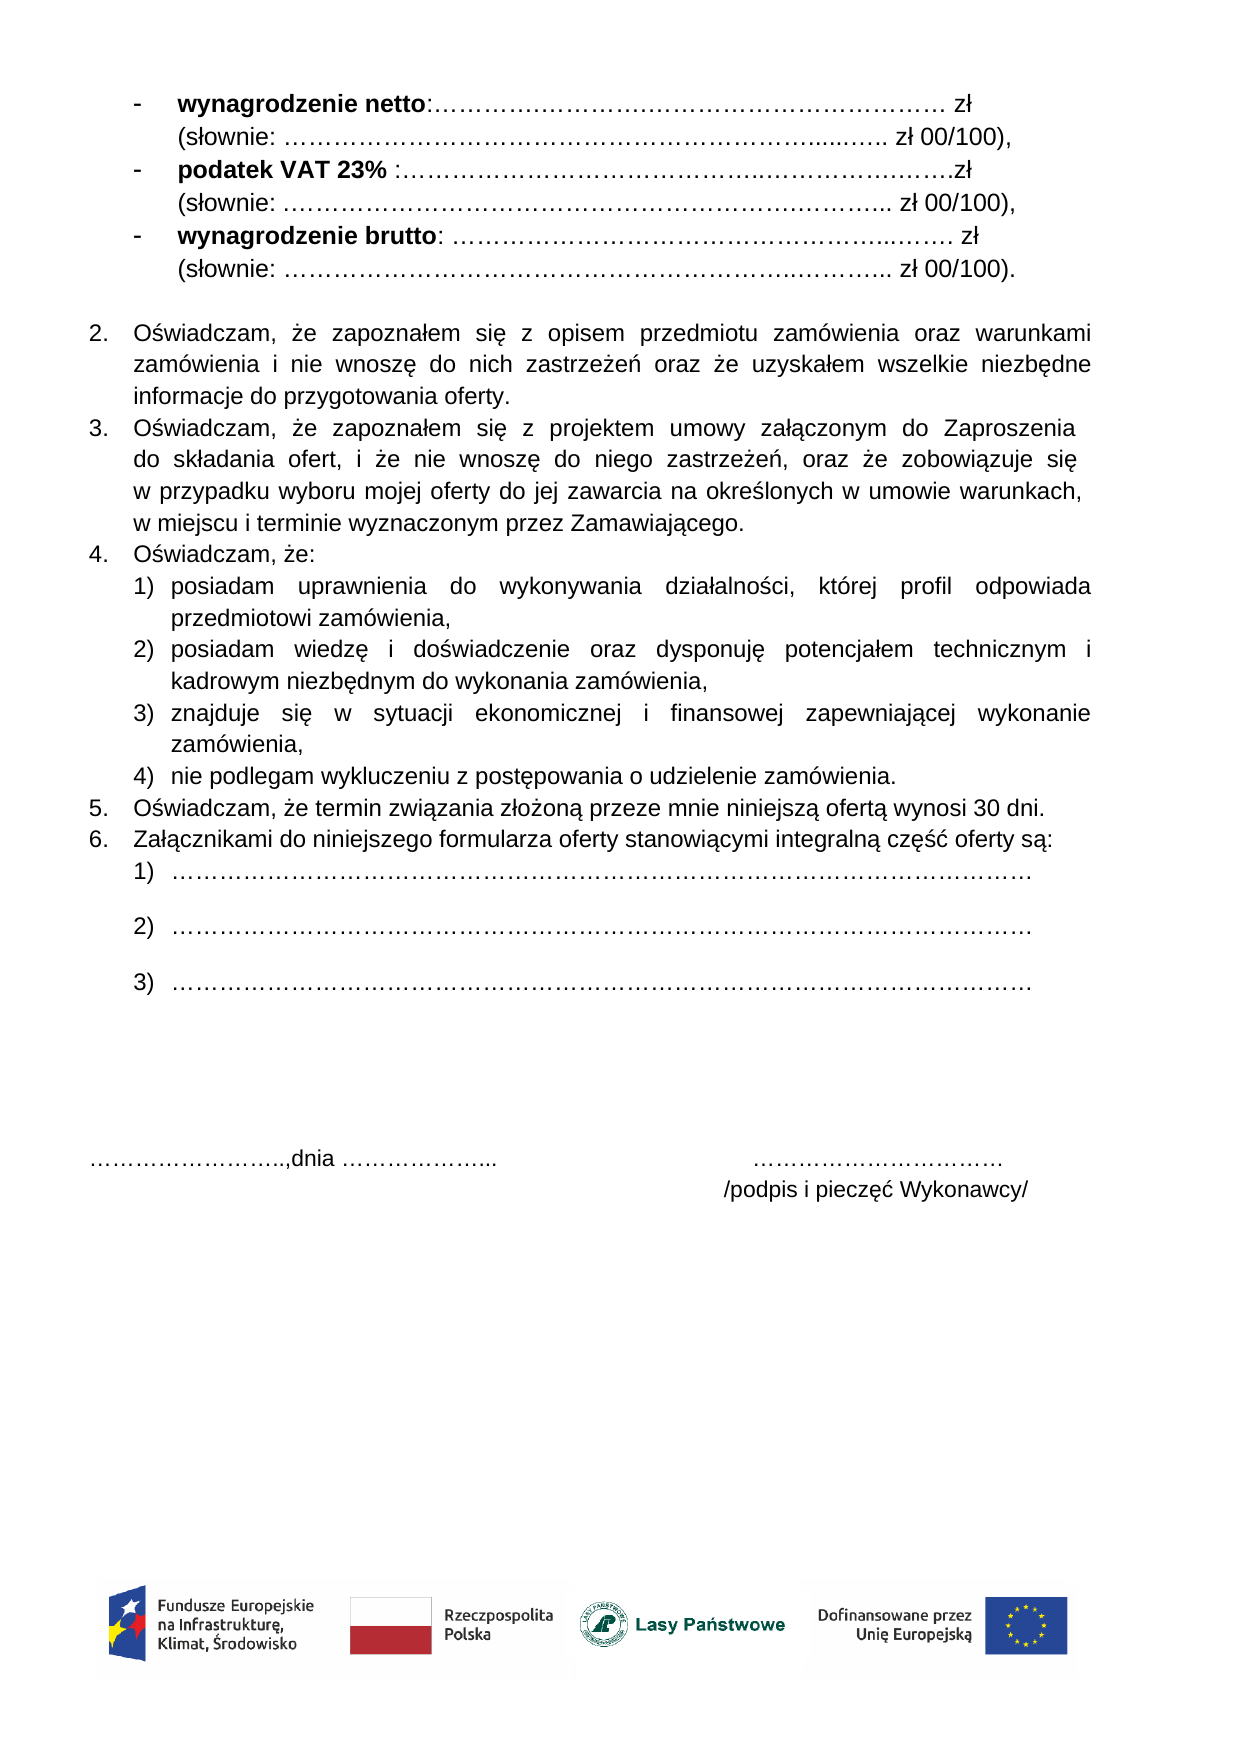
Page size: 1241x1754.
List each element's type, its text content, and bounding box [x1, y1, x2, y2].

list Oświadczam, że zapoznałem się z opisem przedmiotu zamówienia oraz warunkami zamówienia i nie wnoszę do nich zastrzeżeń oraz że uzyskałem wszelkie niezbędne informacje do przygotowania oferty. [89, 319, 1092, 410]
list wynagrodzenie netto:………….………….……………………………… zł (słownie: ………………………………………………………......….. zł 00/100), [133, 89, 1092, 151]
picture [96, 1567, 1085, 1681]
list ……………………………………………………………………………………………… [133, 857, 1092, 885]
list posiadam uprawnienia do wykonywania działalności, której profil odpowiada przedmiotowi zamówienia, [133, 572, 1092, 631]
list znajduje się w sytuacji ekonomicznej i finansowej zapewniającej wykonanie zamówienia, [133, 699, 1092, 758]
text /podpis i pieczęć Wykonawcy/ [724, 1176, 1092, 1202]
list nie podlegam wykluczeniu z postępowania o udzielenie zamówienia. [133, 762, 1092, 790]
list Oświadczam, że zapoznałem się z projektem umowy załączonym do Zaproszenia do składania ofert, i że nie wnoszę do niego zastrzeżeń, oraz że zobowiązuje się w przypadku wyboru mojej oferty do jej zawarcia na określonych w umowie warunkach, w miejscu i terminie wyznaczonym przez Zamawiającego. [89, 414, 1092, 536]
list wynagrodzenie brutto: ……………………………………………...……. zł (słownie: ……………………………………………………..………... zł 00/100). [133, 221, 1092, 283]
list Oświadczam, że: [89, 540, 1092, 568]
list ……………………………………………………………………………………………… [133, 967, 1092, 995]
list ……………………………………………………………………………………………… [133, 912, 1092, 940]
text ……………………..,dnia ………………... …………………………… [89, 1145, 1092, 1172]
list Oświadczam, że termin związania złożoną przeze mnie niniejszą ofertą wynosi 30 dni. [89, 794, 1092, 821]
list Załącznikami do niniejszego formularza oferty stanowiącymi integralną część oferty są: [89, 825, 1092, 853]
list podatek VAT 23% :……………………………………..…………….…….zł (słownie: .…………………………………………………….………... zł 00/100), [133, 155, 1092, 217]
list posiadam wiedzę i doświadczenie oraz dysponuję potencjałem technicznym i kadrowym niezbędnym do wykonania zamówienia, [133, 635, 1092, 695]
